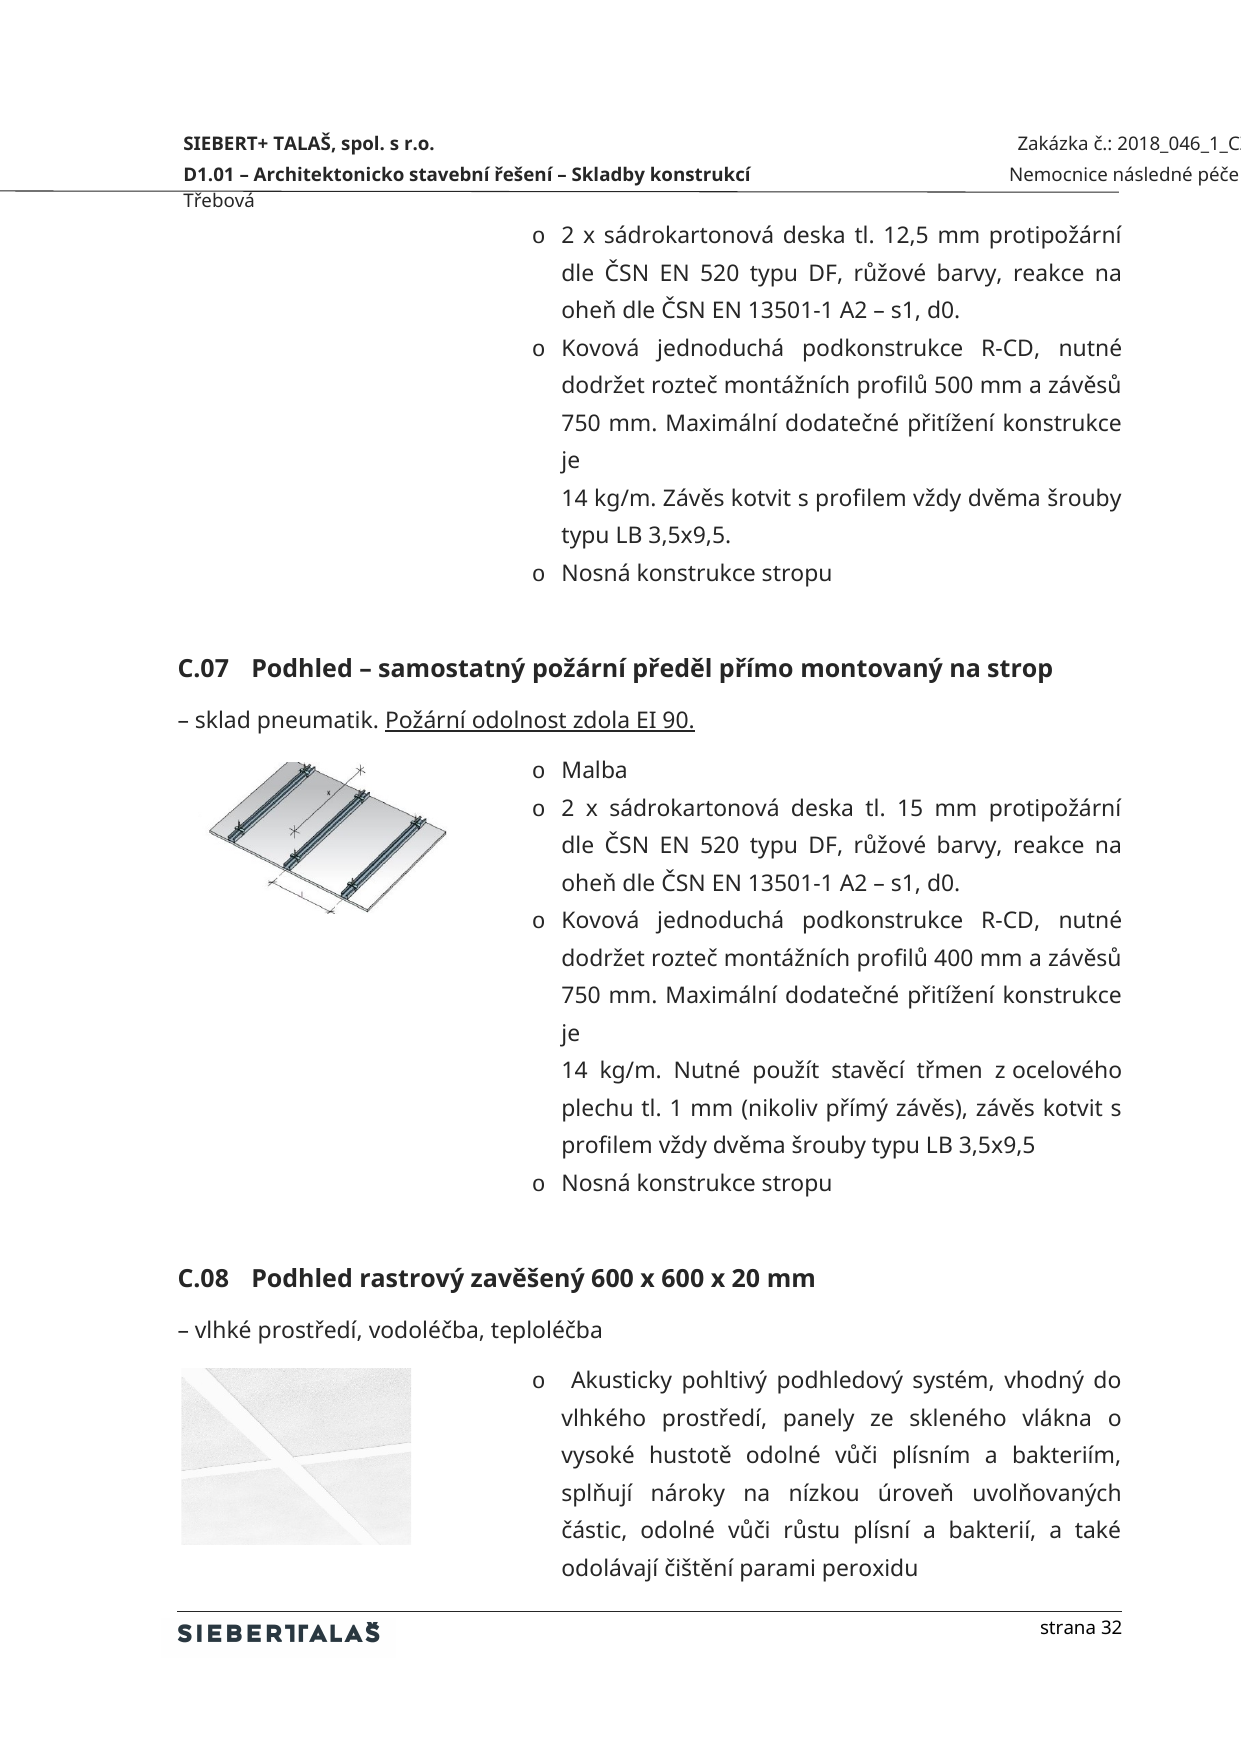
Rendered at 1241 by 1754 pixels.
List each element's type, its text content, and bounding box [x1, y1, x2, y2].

list 2 x sádrokartonová deska tl. 15 mm protipožární dle ČSN EN 520 typu DF, růžové barvy, reakce na oheň dle ČSN EN 13501-1 A2 – s1, d0. [532, 791, 1122, 898]
text – vlhké prostředí, vodoléčba, teploléčba [177, 1314, 1122, 1345]
text C.08 Podhled rastrový zavěšený 600 x 600 x 20 mm [177, 1261, 1122, 1294]
list 2 x sádrokartonová deska tl. 12,5 mm protipožární dle ČSN EN 520 typu DF, růžové barvy, reakce na oheň dle ČSN EN 13501-1 A2 – s1, d0. [532, 219, 1122, 325]
list Nosná konstrukce stropu [532, 557, 1122, 588]
list Malba [532, 754, 1122, 785]
picture [179, 1368, 411, 1544]
text C.07 Podhled – samostatný požární předěl přímo montovaný na strop [177, 651, 1122, 684]
picture [160, 1618, 397, 1658]
list Akusticky pohltivý podhledový systém, vhodný do vlhkého prostředí, panely ze skleného vlákna o vysoké hustotě odolné vůči plísním a bakteriím, splňují nároky na nízkou úroveň uvolňovaných částic, odolné vůči růstu plísní a bakterií, a také odolávají čištění parami peroxidu [532, 1364, 1122, 1583]
list Kovová jednoduchá podkonstrukce R-CD, nutné dodržet rozteč montážních profilů 500 mm a závěsů 750 mm. Maximální dodatečné přitížení konstrukce je 14 kg/m. Závěs kotvit s profilem vždy dvěma šrouby typu LB 3,5x9,5. [532, 332, 1122, 550]
list Kovová jednoduchá podkonstrukce R-CD, nutné dodržet rozteč montážních profilů 400 mm a závěsů 750 mm. Maximální dodatečné přitížení konstrukce je 14 kg/m. Nutné použít stavěcí třmen z ocelového plechu tl. 1 mm (nikoliv přímý závěs), závěs kotvit s profilem vždy dvěma šrouby typu LB 3,5x9,5 [532, 904, 1122, 1160]
text – sklad pneumatik. Požární odolnost zdola EI 90. [177, 704, 1122, 735]
picture [196, 762, 457, 913]
list Nosná konstrukce stropu [532, 1167, 1122, 1198]
